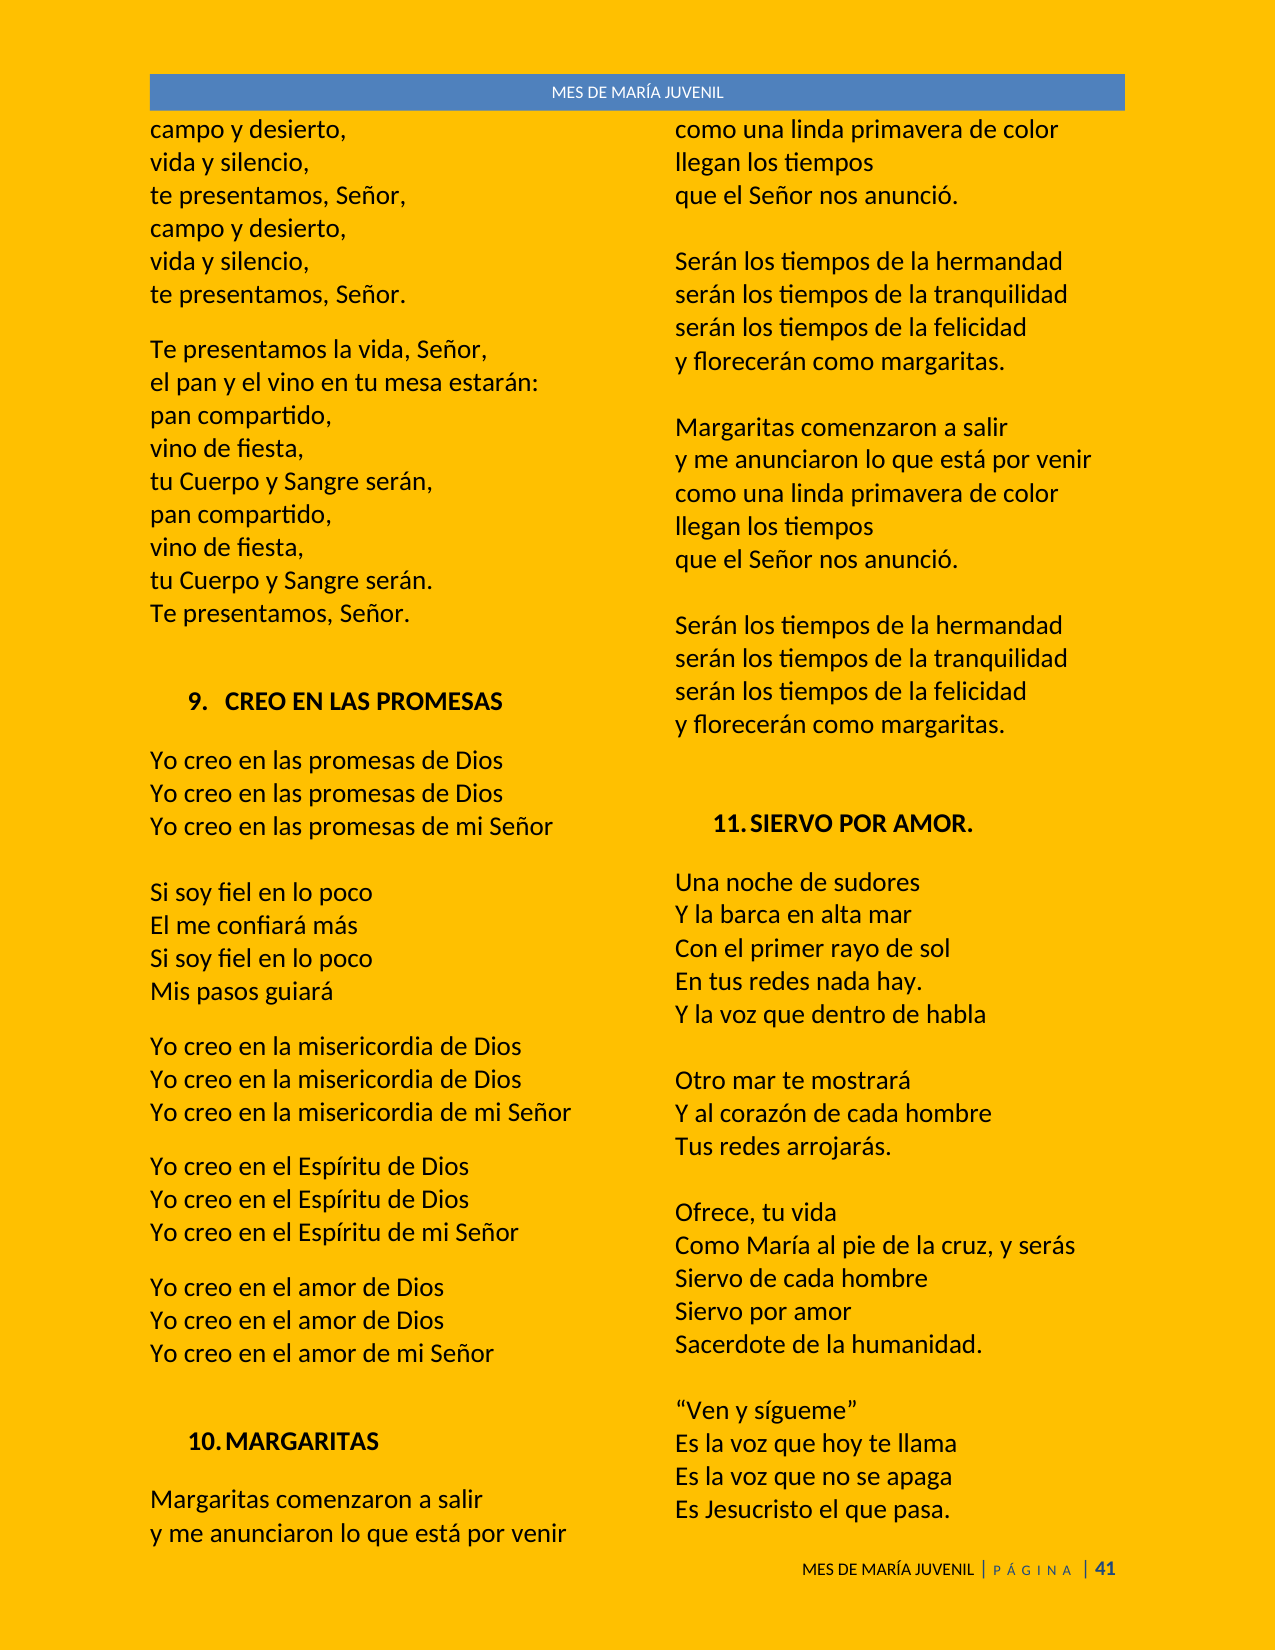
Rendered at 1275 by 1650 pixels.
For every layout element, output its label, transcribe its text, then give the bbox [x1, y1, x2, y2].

text Yo creo en el amor de mi Señor [150, 1336, 600, 1369]
text y florecerán como margaritas. [675, 344, 1125, 377]
text Yo creo en las promesas de Dios [150, 743, 600, 776]
text Otro mar te mostrará [675, 1063, 1125, 1096]
list SIERVO POR AMOR. [712, 806, 1125, 839]
text te presentamos, Señor, [150, 178, 600, 212]
text que el Señor nos anunció. [675, 542, 1125, 575]
text Si soy fiel en lo poco [150, 875, 600, 908]
list CREO EN LAS PROMESAS [187, 684, 600, 717]
text Y al corazón de cada hombre [675, 1096, 1125, 1129]
text Serán los tiempos de la hermandad [675, 244, 1125, 278]
text “Ven y sígueme” [675, 1393, 1125, 1426]
text y me anunciaron lo que está por venir [675, 443, 1125, 476]
text El me confiará más [150, 908, 600, 941]
text te presentamos, Señor. [150, 278, 600, 311]
text el pan y el vino en tu mesa estarán: [150, 365, 600, 398]
text Margaritas comenzaron a salir [675, 410, 1125, 443]
text serán los tiempos de la felicidad [675, 311, 1125, 344]
text pan compartido, [150, 398, 600, 431]
text serán los tiempos de la tranquilidad [675, 278, 1125, 311]
list MARGARITAS [187, 1424, 600, 1457]
text y florecerán como margaritas. [675, 707, 1125, 740]
text Y la voz que dentro de habla [675, 997, 1125, 1030]
text Serán los tiempos de la hermandad [675, 608, 1125, 641]
text Es la voz que hoy te llama [675, 1426, 1125, 1459]
text Yo creo en las promesas de mi Señor [150, 809, 600, 842]
text campo y desierto, [150, 212, 600, 244]
text Yo creo en el amor de Dios [150, 1270, 600, 1303]
text Siervo por amor [675, 1294, 1125, 1327]
text Es la voz que no se apaga [675, 1459, 1125, 1492]
text tu Cuerpo y Sangre serán. [150, 563, 600, 596]
text Te presentamos, Señor. [150, 596, 600, 629]
text Sacerdote de la humanidad. [675, 1327, 1125, 1360]
text vida y silencio, [150, 244, 600, 278]
text llegan los tiempos [675, 146, 1125, 178]
text como una linda primavera de color [675, 476, 1125, 509]
text serán los tiempos de la tranquilidad [675, 641, 1125, 674]
text vino de fiesta, [150, 530, 600, 563]
text Con el primer rayo de sol [675, 931, 1125, 964]
text Yo creo en las promesas de Dios [150, 776, 600, 809]
text vida y silencio, [150, 146, 600, 178]
text Y la barca en alta mar [675, 898, 1125, 931]
text Yo creo en la misericordia de Dios [150, 1062, 600, 1095]
text Siervo de cada hombre [675, 1261, 1125, 1294]
text Ofrece, tu vida [675, 1195, 1125, 1228]
text tu Cuerpo y Sangre serán, [150, 464, 600, 497]
text Margaritas comenzaron a salir [150, 1483, 600, 1516]
text Yo creo en el Espíritu de Dios [150, 1149, 600, 1182]
text Si soy fiel en lo poco [150, 941, 600, 974]
text serán los tiempos de la felicidad [675, 674, 1125, 707]
text Una noche de sudores [675, 865, 1125, 898]
text Te presentamos la vida, Señor, [150, 332, 600, 365]
text llegan los tiempos [675, 509, 1125, 542]
text como una linda primavera de color [675, 112, 1125, 146]
text Tus redes arrojarás. [675, 1129, 1125, 1162]
text Es Jesucristo el que pasa. [675, 1492, 1125, 1525]
text que el Señor nos anunció. [675, 178, 1125, 212]
text Yo creo en la misericordia de mi Señor [150, 1095, 600, 1128]
text pan compartido, [150, 497, 600, 530]
text En tus redes nada hay. [675, 964, 1125, 997]
text y me anunciaron lo que está por venir [150, 1516, 600, 1549]
text Yo creo en el Espíritu de Dios [150, 1182, 600, 1216]
text Yo creo en la misericordia de Dios [150, 1029, 600, 1062]
text Como María al pie de la cruz, y serás [675, 1228, 1125, 1261]
text Yo creo en el amor de Dios [150, 1303, 600, 1336]
text vino de fiesta, [150, 431, 600, 464]
text campo y desierto, [150, 112, 600, 146]
text Mis pasos guiará [150, 974, 600, 1007]
text Yo creo en el Espíritu de mi Señor [150, 1216, 600, 1248]
